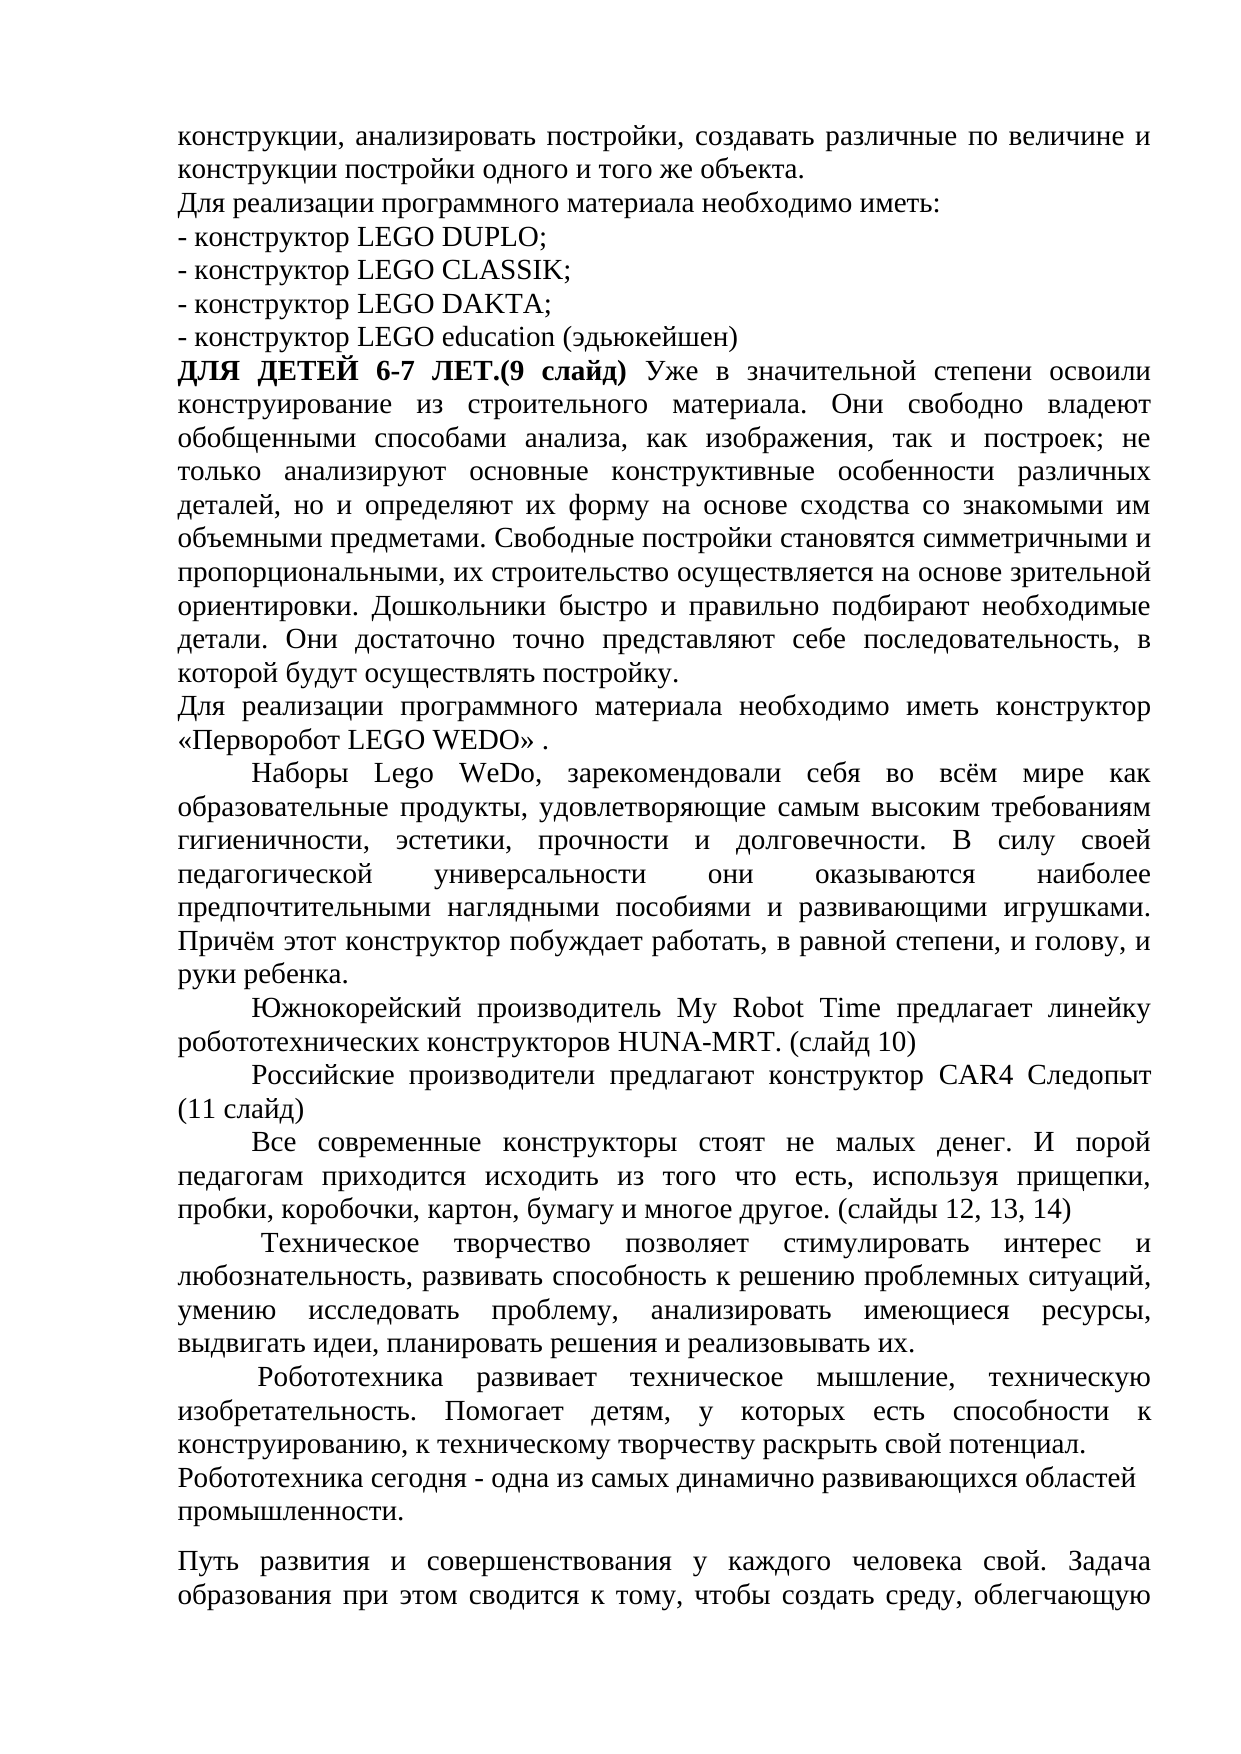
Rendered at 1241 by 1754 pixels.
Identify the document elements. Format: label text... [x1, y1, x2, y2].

text Для реализации программного материала необходимо иметь конструктор «Перворобот LEGO WEDO» . [177, 688, 1152, 755]
text Робототехника сегодня - одна из самых динамично развивающихся областей промышленности. [177, 1460, 1152, 1527]
text Наборы Lego WeDo, зарекомендовали себя во всём мире как образовательные продукты, удовлетворяющие самым высоким требованиям гигиеничности, эстетики, прочности и долговечности. В силу своей педагогической универсальности они оказываются наиболее предпочтительными наглядными пособиями и развивающими игрушками. Причём этот конструктор побуждает работать, в равной степени, и голову, и руки ребенка. [177, 755, 1152, 990]
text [177, 118, 1152, 185]
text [177, 1543, 1152, 1611]
text Все современные конструкторы стоят не малых денег. И порой педагогам приходится исходить из того что есть, используя прищепки, пробки, коробочки, картон, бумагу и многое другое. (слайды 12, 13, 14) [177, 1124, 1152, 1225]
text Российские производители предлагают конструктор CAR4 Следопыт (11 слайд) [177, 1057, 1152, 1124]
text - конструктор LEGO DAKTA; [177, 286, 1152, 319]
text - конструктор LEGO DUPLO; [177, 219, 1152, 252]
text - конструктор LEGO CLASSIK; [177, 252, 1152, 286]
text - конструктор LEGO education (эдьюкейшен) [177, 319, 1152, 353]
text Робототехника развивает техническое мышление, техническую изобретательность. Помогает детям, у которых есть способности к конструированию, к техническому творчеству раскрыть свой потенциал. [177, 1359, 1152, 1460]
text ДЛЯ ДЕТЕЙ 6-7 ЛЕТ.(9 слайд) Уже в значительной степени освоили конструирование из строительного материала. Они свободно владеют обобщенными способами анализа, как изображения, так и построек; не только анализируют основные конструктивные особенности различных деталей, но и определяют их форму на основе сходства со знакомыми им объемными предметами. Свободные постройки становятся симметричными и пропорциональными, их строительство осуществляется на основе зрительной ориентировки. Дошкольники быстро и правильно подбирают необходимые детали. Они достаточно точно представляют себе последовательность, в которой будут осуществлять постройку. [177, 353, 1152, 688]
text Техническое творчество позволяет стимулировать интерес и любознательность, развивать способность к решению проблемных ситуаций, умению исследовать проблему, анализировать имеющиеся ресурсы, выдвигать идеи, планировать решения и реализовывать их. [177, 1225, 1152, 1359]
text Южнокорейский производитель My Robot Time предлагает линейку робототехнических конструкторов HUNA-MRT. (слайд 10) [177, 990, 1152, 1057]
text Для реализации программного материала необходимо иметь: [177, 185, 1152, 219]
